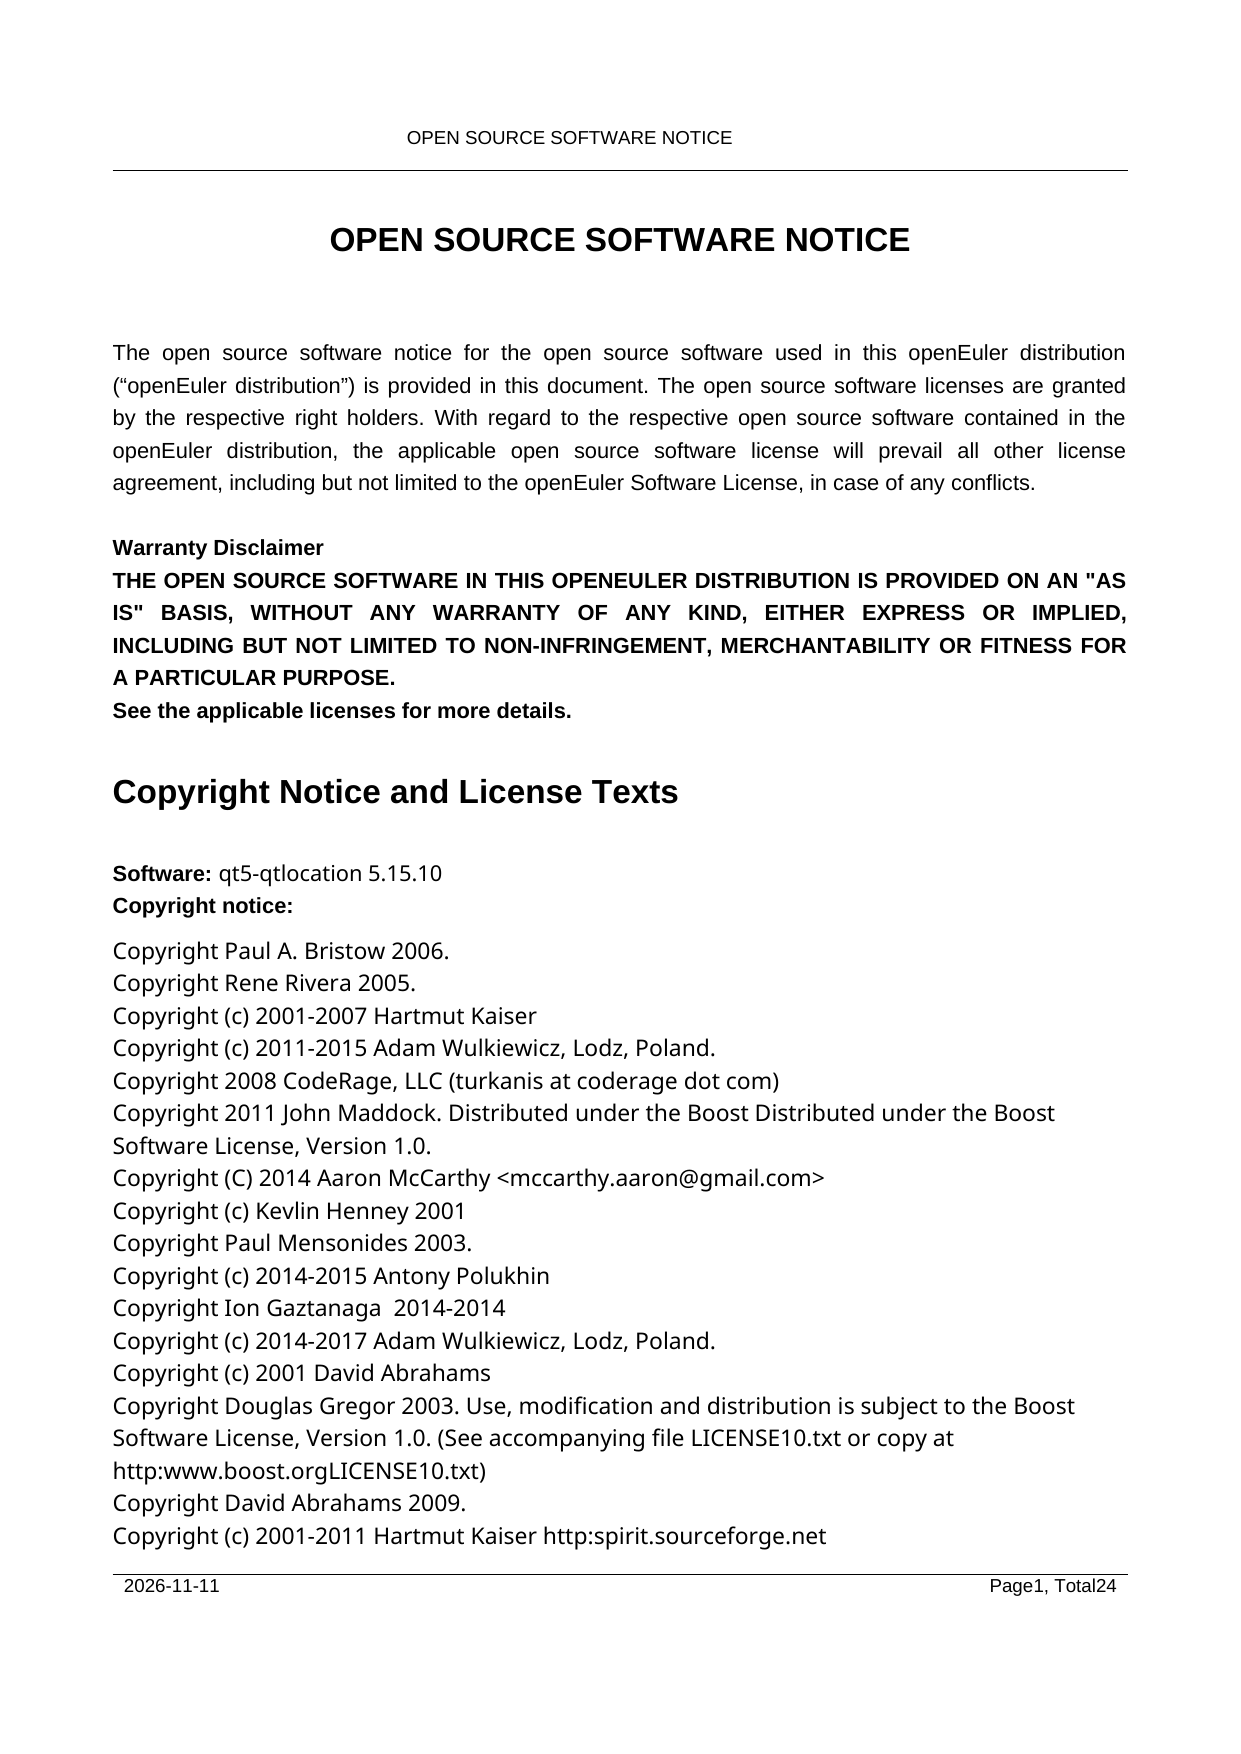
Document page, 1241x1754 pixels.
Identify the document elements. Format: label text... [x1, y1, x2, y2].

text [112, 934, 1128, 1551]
text The open source software notice for the open source software used in this openEuler distribution (“openEuler distribution”) is provided in this document. The open source software licenses are granted by the respective right holders. With regard to the respective open source software contained in the openEuler distribution, the applicable open source software license will prevail all other license agreement, including but not limited to the openEuler Software License, in case of any conflicts. [112, 336, 1128, 499]
text Copyright Notice and License Texts [112, 759, 1128, 824]
text THE OPEN SOURCE SOFTWARE IN THIS OPENEULER DISTRIBUTION IS PROVIDED ON AN "AS IS" BASIS, WITHOUT ANY WARRANTY OF ANY KIND, EITHER EXPRESS OR IMPLIED, INCLUDING BUT NOT LIMITED TO NON-INFRINGEMENT, MERCHANTABILITY OR FITNESS FOR A PARTICULAR PURPOSE. See the applicable licenses for more details. [112, 564, 1128, 726]
text Copyright notice: [112, 889, 1128, 921]
text Warranty Disclaimer [112, 531, 1128, 564]
text OPEN SOURCE SOFTWARE NOTICE [112, 206, 1128, 271]
title Software: qt5-qtlocation 5.15.10 [112, 856, 1128, 889]
